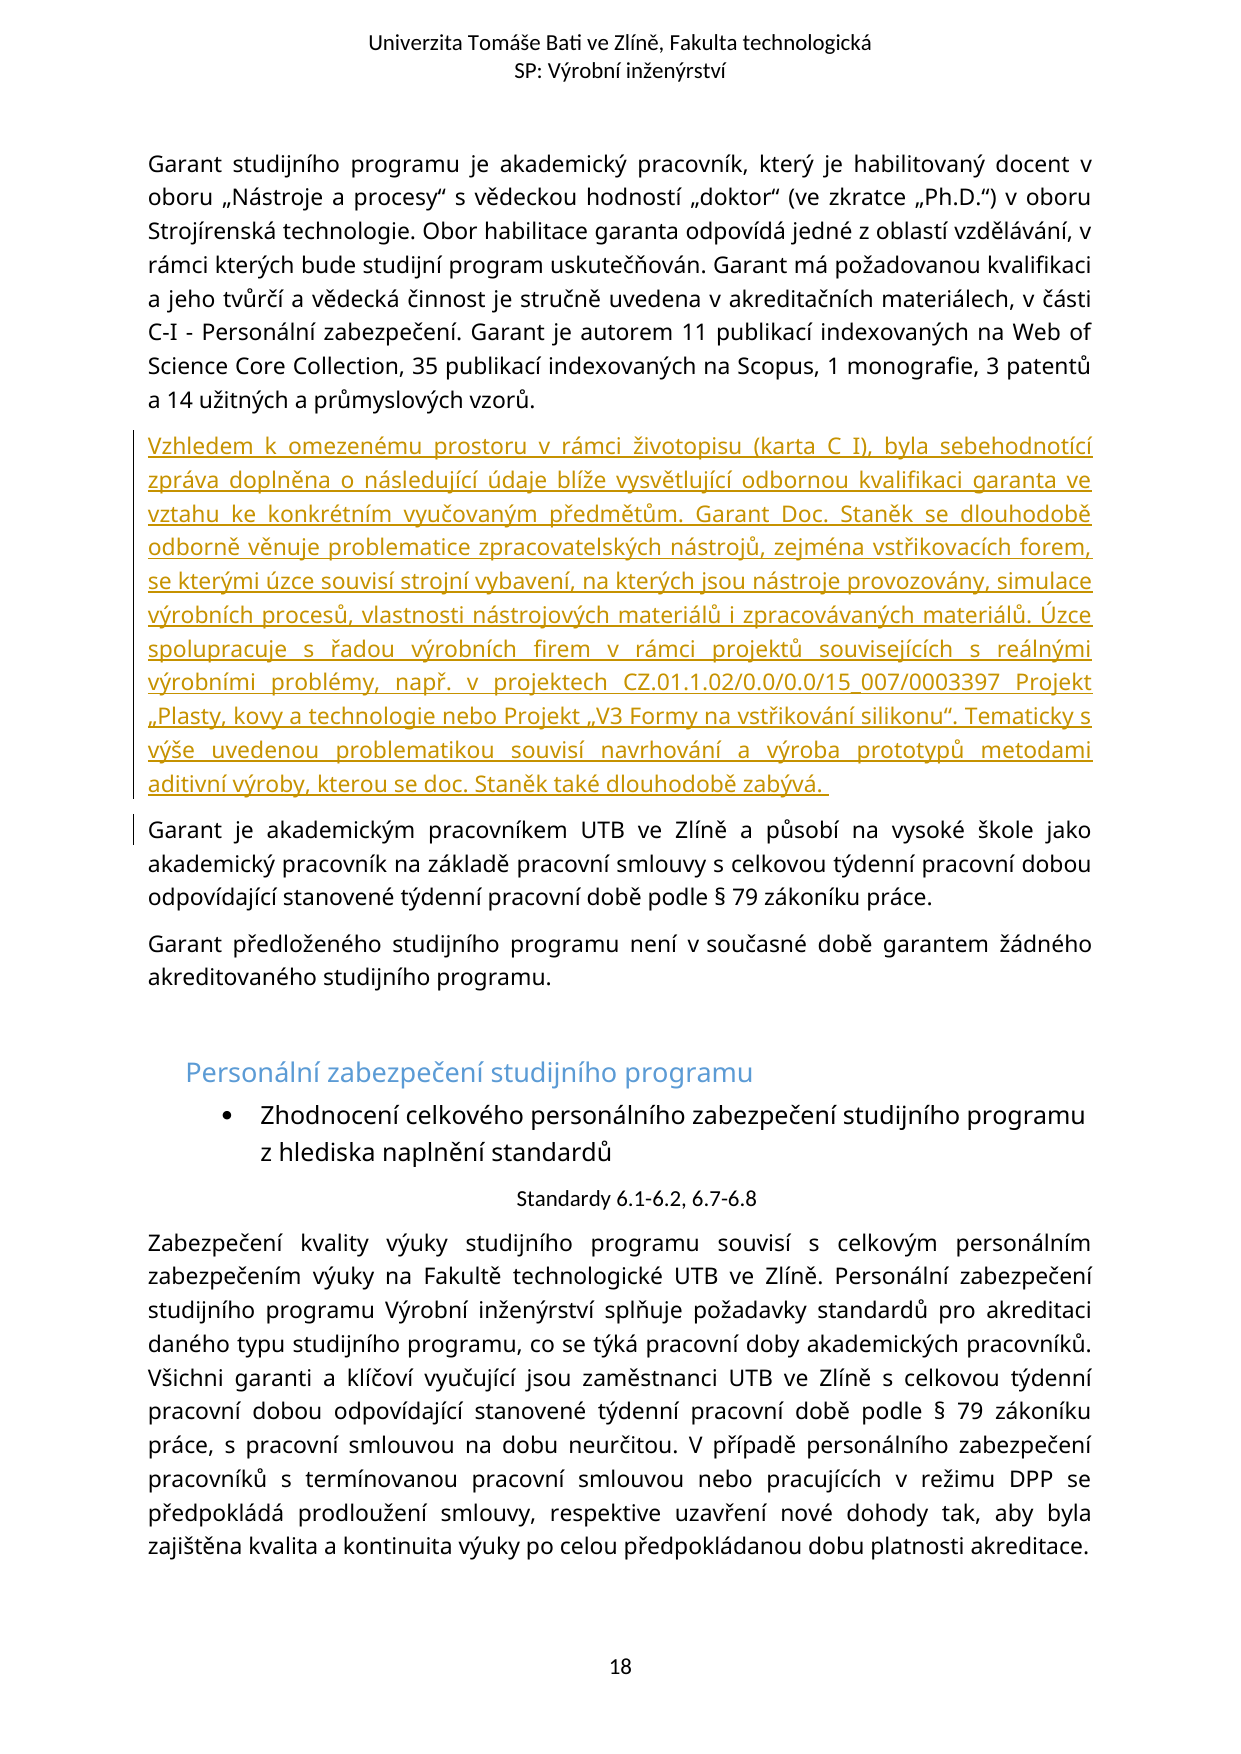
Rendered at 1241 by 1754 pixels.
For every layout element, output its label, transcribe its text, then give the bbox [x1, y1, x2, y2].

text Standardy 6.1-6.2, 6.7-6.8 [148, 1184, 1093, 1212]
subtitle Zhodnocení celkového personálního zabezpečení studijního programu z hlediska naplnění standardů [223, 1098, 1093, 1169]
text Garant předloženého studijního programu není v současné době garantem žádného akreditovaného studijního programu. [148, 928, 1093, 993]
text Zabezpečení kvality výuky studijního programu souvisí s celkovým personálním zabezpečením výuky na Fakultě technologické UTB ve Zlíně. Personální zabezpečení studijního programu Výrobní inženýrství splňuje požadavky standardů pro akreditaci daného typu studijního programu, co se týká pracovní doby akademických pracovníků. Všichni garanti a klíčoví vyučující jsou zaměstnanci UTB ve Zlíně s celkovou týdenní pracovní dobou odpovídající stanovené týdenní pracovní době podle § 79 zákoníku práce, s pracovní smlouvou na dobu neurčitou. V případě personálního zabezpečení pracovníků s termínovanou pracovní smlouvou nebo pracujících v režimu DPP se předpokládá prodloužení smlouvy, respektive uzavření nové dohody tak, aby byla zajištěna kvalita a kontinuita výuky po celou předpokládanou dobu platnosti akreditace. [148, 1227, 1093, 1562]
text Garant je akademickým pracovníkem UTB ve Zlíně a působí na vysoké škole jako akademický pracovník na základě pracovní smlouvy s celkovou týdenní pracovní dobou odpovídající stanovené týdenní pracovní době podle § 79 zákoníku práce. [148, 814, 1093, 913]
subtitle Personální zabezpečení studijního programu [185, 1054, 1093, 1091]
text Garant studijního programu je akademický pracovník, který je habilitovaný docent v oboru „Nástroje a procesy“ s vědeckou hodností „doktor“ (ve zkratce „Ph.D.“) v oboru Strojírenská technologie. Obor habilitace garanta odpovídá jedné z oblastí vzdělávání, v rámci kterých bude studijní program uskutečňován. Garant má požadovanou kvalifikaci a jeho tvůrčí a vědecká činnost je stručně uvedena v akreditačních materiálech, v části C-I - Personální zabezpečení. Garant je autorem 11 publikací indexovaných na Web of Science Core Collection, 35 publikací indexovaných na Scopus, 1 monografie, 3 patentů a 14 užitných a průmyslových vzorů. [148, 148, 1093, 415]
